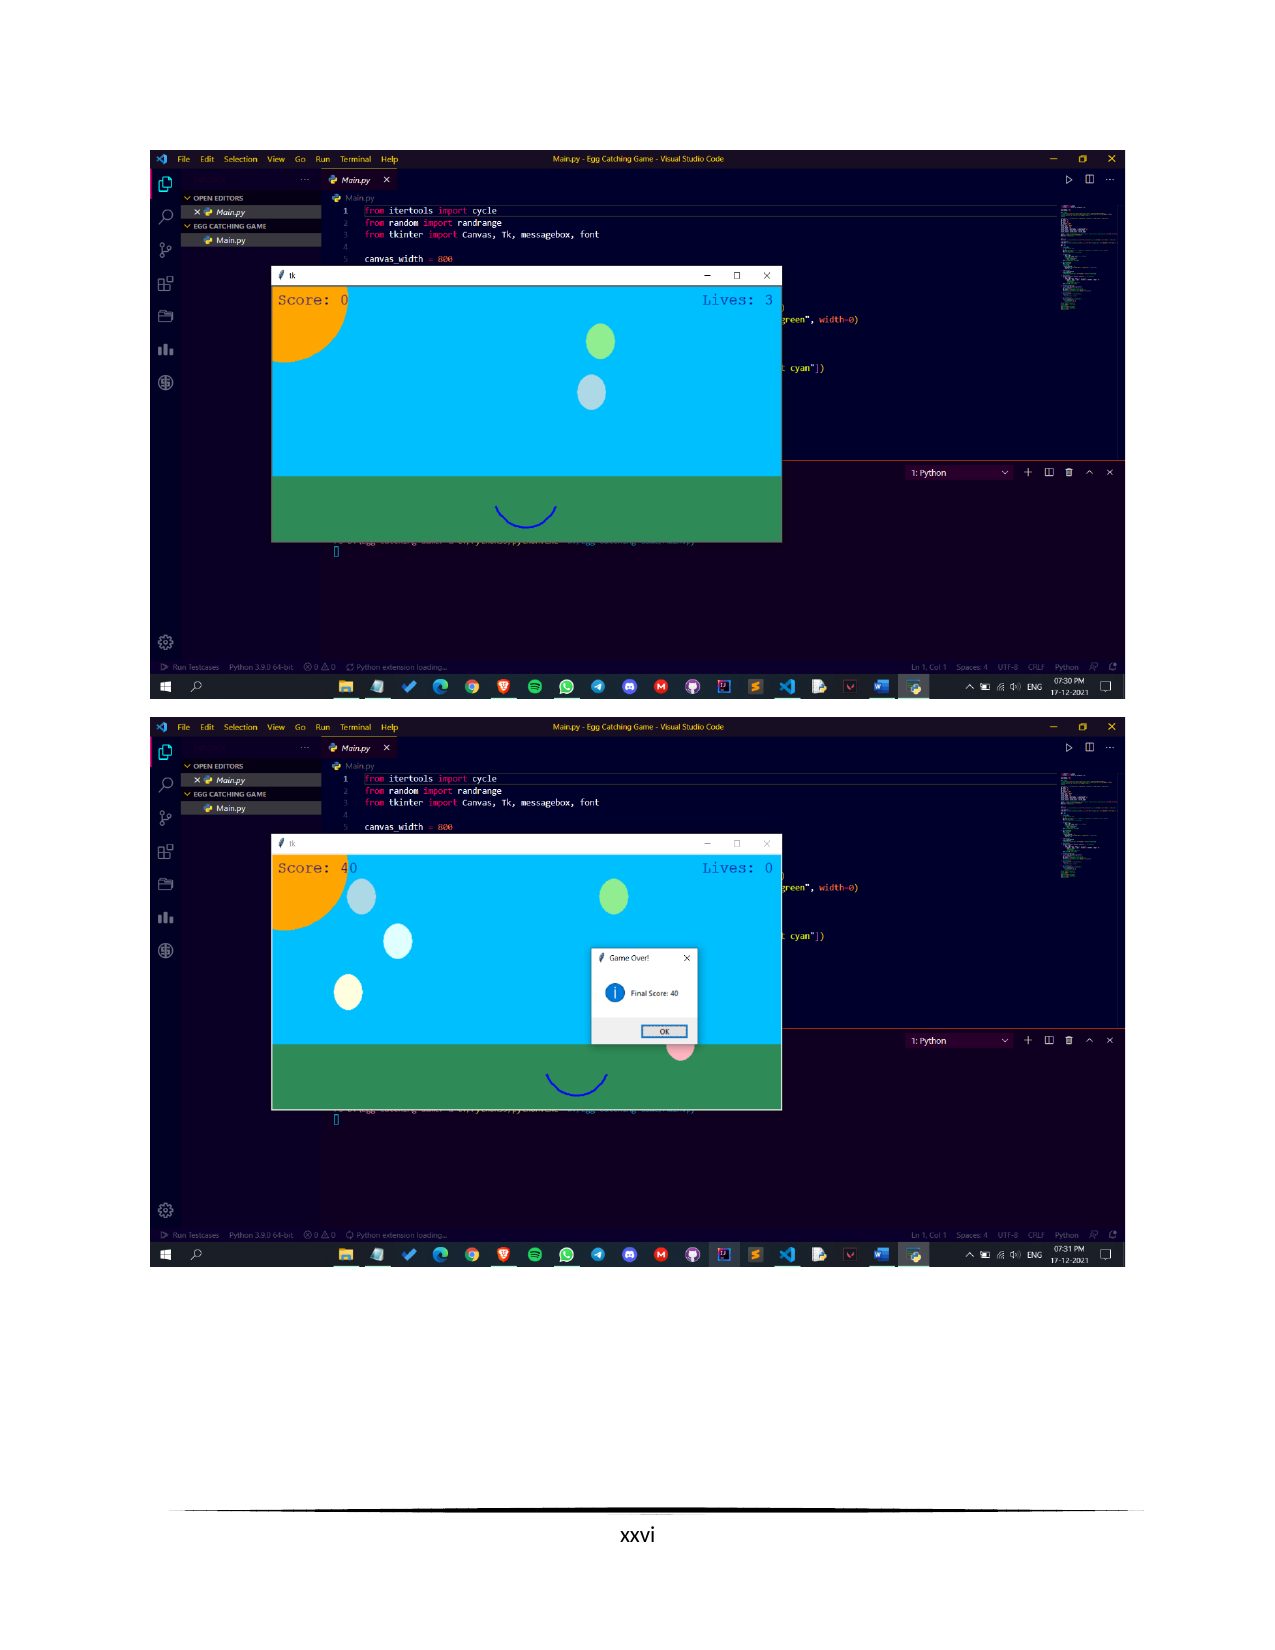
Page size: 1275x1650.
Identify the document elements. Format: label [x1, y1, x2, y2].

picture [168, 1506, 1144, 1515]
picture [150, 150, 1125, 699]
picture [150, 717, 1125, 1267]
